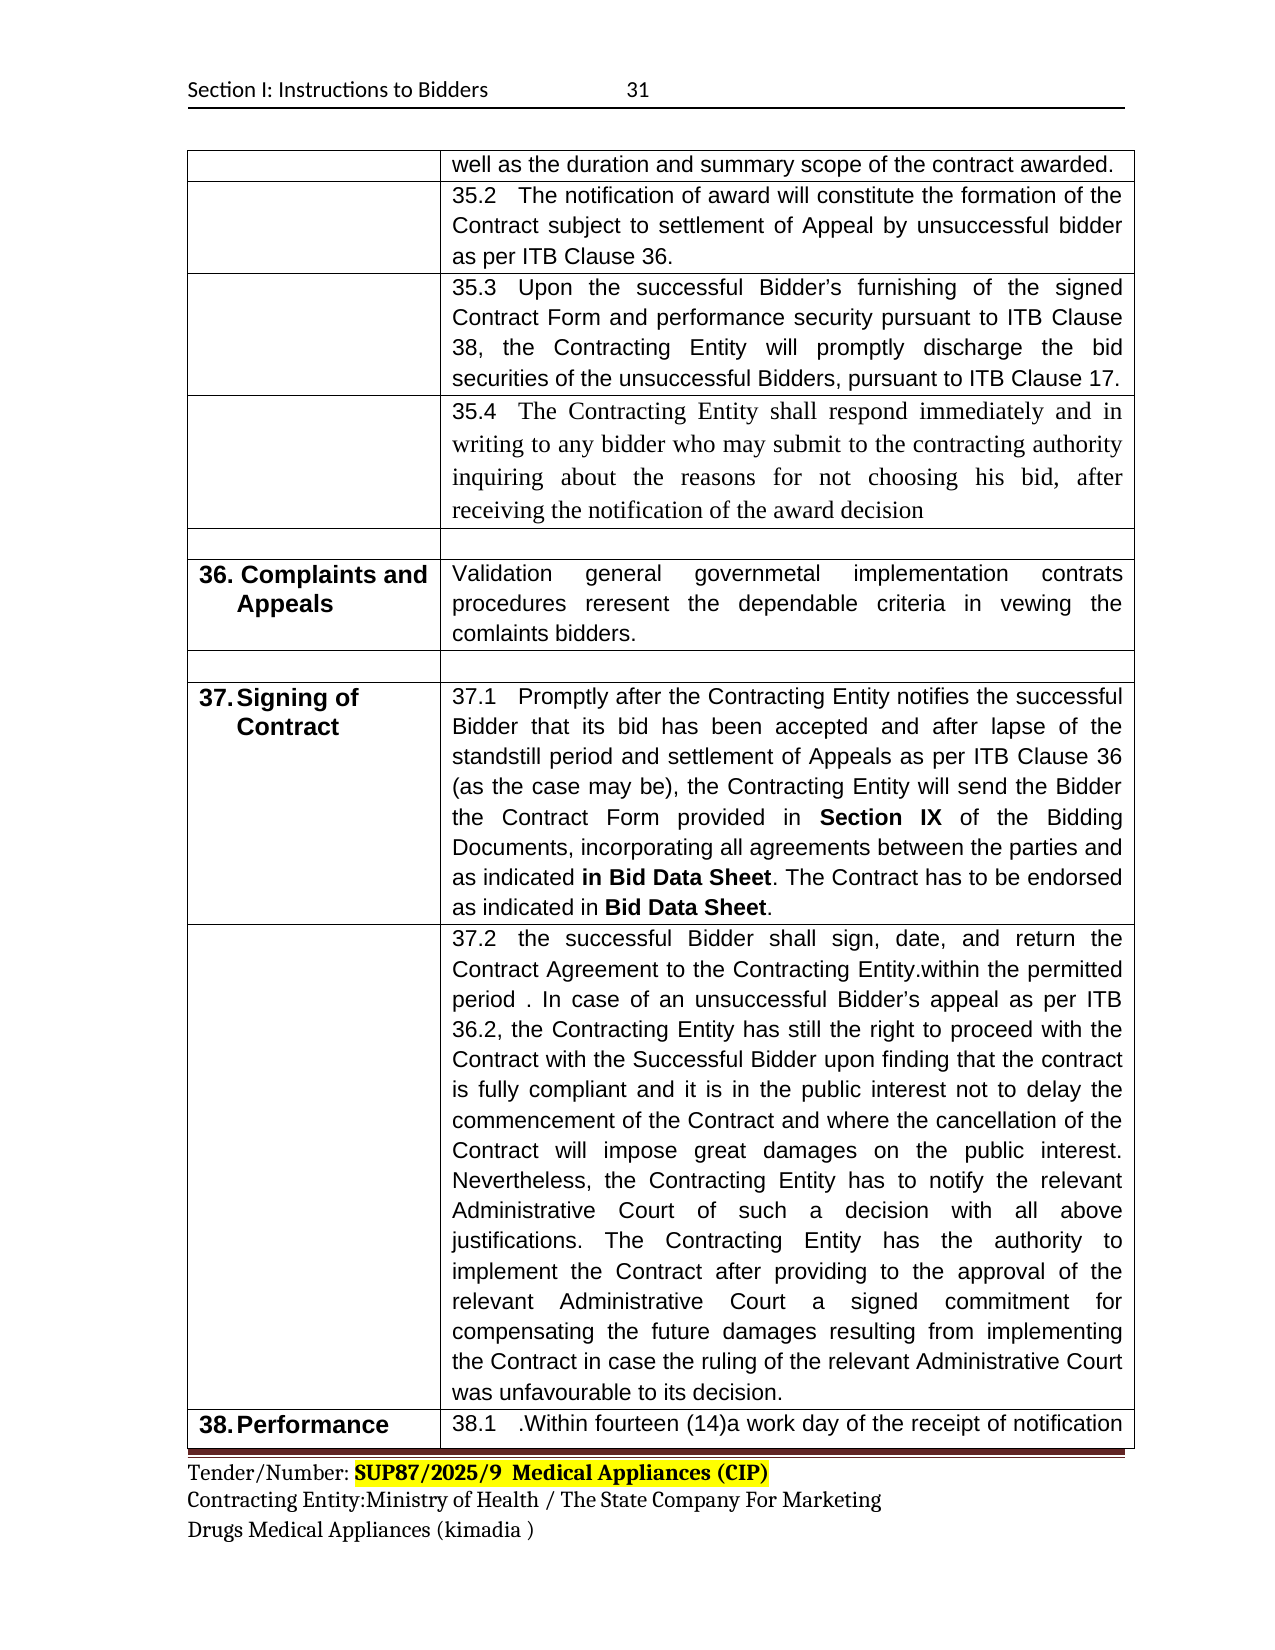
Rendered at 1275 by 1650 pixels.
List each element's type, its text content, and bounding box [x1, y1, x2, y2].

table_cell 37. Signing of Contract [188, 683, 440, 924]
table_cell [188, 1410, 440, 1448]
table_cell [441, 529, 1134, 559]
table_cell 35.4 The Contracting Entity shall respond immediately and in writing to any bidder who may submit to the contracting authority inquiring about the reasons for not choosing his bid, after receiving the notification of the award decision [441, 396, 1134, 527]
table_cell 37.2 the successful Bidder shall sign, date, and return the Contract Agreement to the Contracting Entity.within the permitted period . In case of an unsuccessful Bidder’s appeal as per ITB 36.2, the Contracting Entity has still the right to proceed with the Contract with the Successful Bidder upon finding that the contract is fully compliant and it is in the public interest not to delay the commencement of the Contract and where the cancellation of the Contract will impose great damages on the public interest. Nevertheless, the Contracting Entity has to notify the relevant Administrative Court of such a decision with all above justifications. The Contracting Entity has the authority to implement the Contract after providing to the approval of the relevant Administrative Court a signed commitment for compensating the future damages resulting from implementing the Contract in case the ruling of the relevant Administrative Court was unfavourable to its decision. [441, 925, 1134, 1409]
table_cell 35.2 The notification of award will constitute the formation of the Contract subject to settlement of Appeal by unsuccessful bidder as per ITB Clause 36. [441, 182, 1134, 273]
table_cell [441, 651, 1134, 682]
table_cell Validation general governmetal implementation contrats procedures reresent the dependable criteria in vewing the comlaints bidders. [441, 560, 1134, 650]
table_cell [188, 274, 440, 395]
table_cell 35.3 Upon the successful Bidder’s furnishing of the signed Contract Form and performance security pursuant to ITB Clause 38, the Contracting Entity will promptly discharge the bid securities of the unsuccessful Bidders, pursuant to ITB Clause 17. [441, 274, 1134, 395]
table_cell 37.1 Promptly after the Contracting Entity notifies the successful Bidder that its bid has been accepted and after lapse of the standstill period and settlement of Appeals as per ITB Clause 36 (as the case may be), the Contracting Entity will send the Bidder the Contract Form provided in Section IX of the Bidding Documents, incorporating all agreements between the parties and as indicated in Bid Data Sheet. The Contract has to be endorsed as indicated in Bid Data Sheet. [441, 683, 1134, 924]
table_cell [441, 1410, 1134, 1448]
table_cell [188, 529, 440, 559]
table_cell [188, 925, 440, 1409]
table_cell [441, 151, 1134, 181]
table_cell [188, 182, 440, 273]
table_cell [188, 651, 440, 682]
table_cell 36. Complaints and Appeals [188, 560, 440, 650]
table_cell [188, 396, 440, 527]
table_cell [188, 151, 440, 181]
